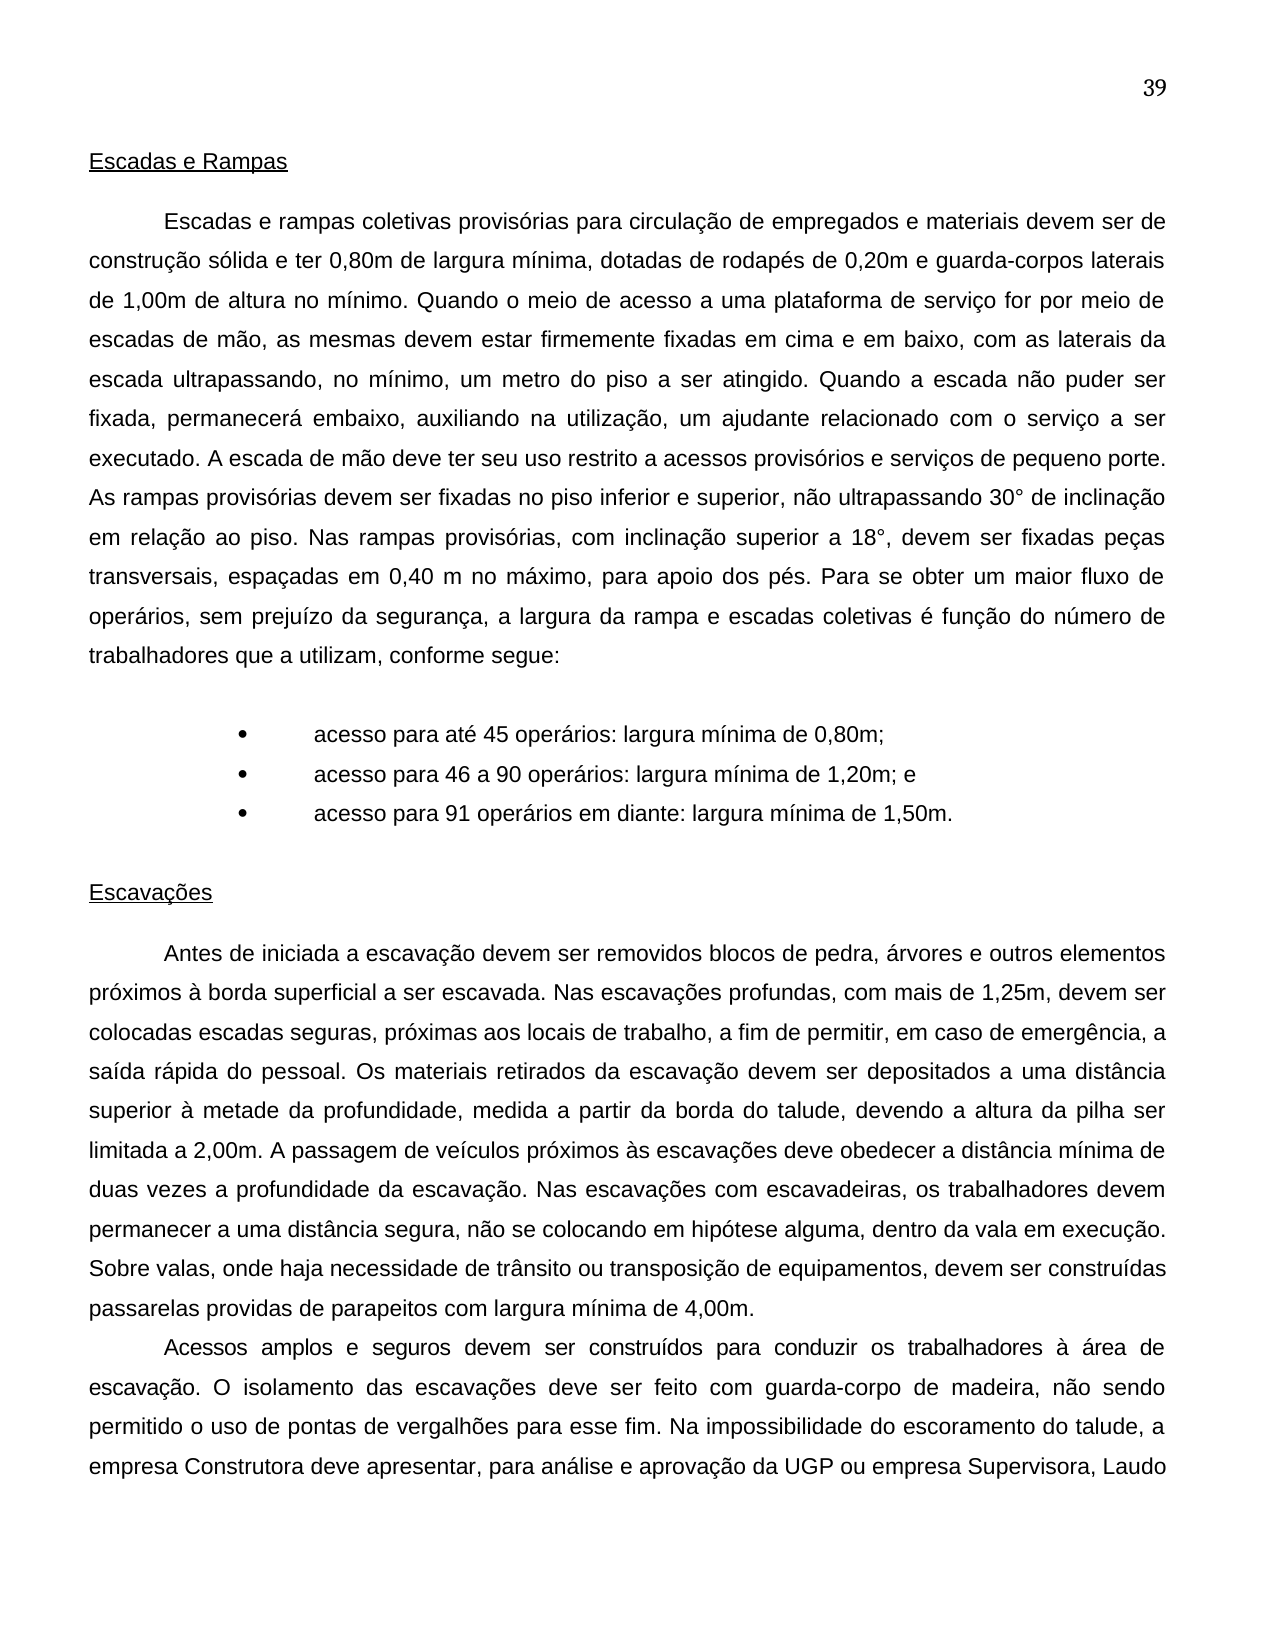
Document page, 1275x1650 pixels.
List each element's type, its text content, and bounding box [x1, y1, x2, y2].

text Escadas e rampas coletivas provisórias para circulação de empregados e materiais devem ser de construção sólida e ter 0,80m de largura mínima, dotadas de rodapés de 0,20m e guarda-corpos laterais de 1,00m de altura no mínimo. Quando o meio de acesso a uma plataforma de serviço for por meio de escadas de mão, as mesmas devem estar firmemente fixadas em cima e em baixo, com as laterais da escada ultrapassando, no mínimo, um metro do piso a ser atingido. Quando a escada não puder ser fixada, permanecerá embaixo, auxiliando na utilização, um ajudante relacionado com o serviço a ser executado. A escada de mão deve ter seu uso restrito a acessos provisórios e serviços de pequeno porte. As rampas provisórias devem ser fixadas no piso inferior e superior, não ultrapassando 30° de inclinação em relação ao piso. Nas rampas provisórias, com inclinação superior a 18°, devem ser fixadas peças transversais, espaçadas em 0,40 m no máximo, para apoio dos pés. Para se obter um maior fluxo de operários, sem prejuízo da segurança, a largura da rampa e escadas coletivas é função do número de trabalhadores que a utilizam, conforme segue: [89, 208, 1167, 669]
text Antes de iniciada a escavação devem ser removidos blocos de pedra, árvores e outros elementos próximos à borda superficial a ser escavada. Nas escavações profundas, com mais de 1,25m, devem ser colocadas escadas seguras, próximas aos locais de trabalho, a fim de permitir, em caso de emergência, a saída rápida do pessoal. Os materiais retirados da escavação devem ser depositados a uma distância superior à metade da profundidade, medida a partir da borda do talude, devendo a altura da pilha ser limitada a 2,00m. A passagem de veículos próximos às escavações deve obedecer a distância mínima de duas vezes a profundidade da escavação. Nas escavações com escavadeiras, os trabalhadores devem permanecer a uma distância segura, não se colocando em hipótese alguma, dentro da vala em execução. Sobre valas, onde haja necessidade de trânsito ou transposição de equipamentos, devem ser construídas passarelas providas de parapeitos com largura mínima de 4,00m. [89, 939, 1167, 1321]
list acesso para 91 operários em diante: largura mínima de 1,50m. [164, 800, 1167, 827]
text Escadas e Rampas [89, 148, 1167, 174]
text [89, 1334, 1167, 1479]
text Escavações [89, 879, 1167, 906]
list acesso para até 45 operários: largura mínima de 0,80m; [164, 721, 1167, 748]
list acesso para 46 a 90 operários: largura mínima de 1,20m; e [164, 761, 1167, 787]
